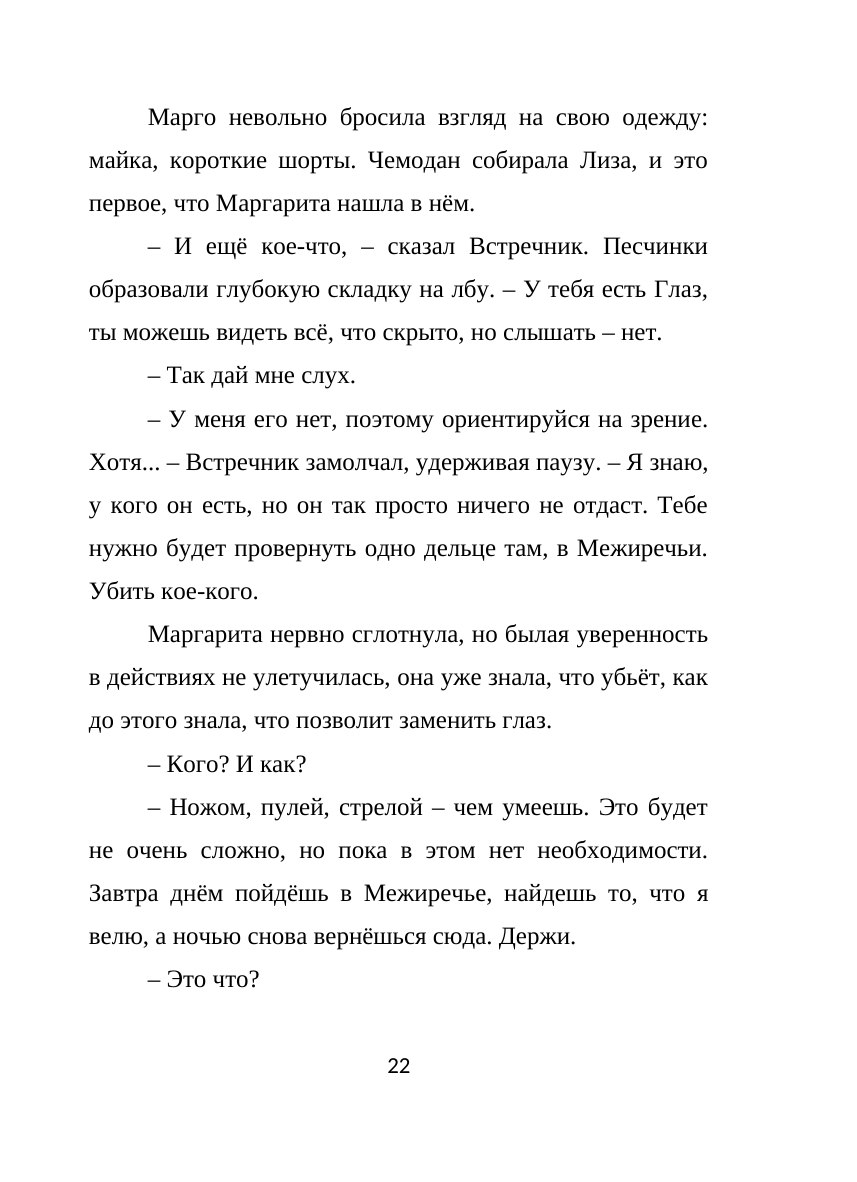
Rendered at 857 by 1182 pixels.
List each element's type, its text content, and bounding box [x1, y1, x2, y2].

text – Кого? И как? [89, 749, 709, 777]
text – Ножом, пулей, стрелой – чем умеешь. Это будет не очень сложно, но пока в этом нет необходимости. Завтра днём пойдёшь в Межиречье, найдешь то, что я велю, а ночью снова вернёшься сюда. Держи. [89, 792, 709, 950]
text – Так дай мне слух. [89, 361, 709, 389]
text Маргарита нервно сглотнула, но былая уверенность в действиях не улетучилась, она уже знала, что убьёт, как до этого знала, что позволит заменить глаз. [89, 619, 709, 734]
text – У меня его нет, поэтому ориентируйся на зрение. Хотя... – Встречник замолчал, удерживая паузу. – Я знаю, у кого он есть, но он так просто ничего не отдаст. Тебе нужно будет провернуть одно дельце там, в Межиречьи. Убить кое-кого. [89, 404, 709, 605]
text Марго невольно бросила взгляд на свою одежду: майка, короткие шорты. Чемодан собирала Лиза, и это первое, что Маргарита нашла в нём. [89, 102, 709, 217]
text – Это что? [89, 964, 709, 993]
text – И ещё кое-что, – сказал Встречник. Песчинки образовали глубокую складку на лбу. – У тебя есть Глаз, ты можешь видеть всё, что скрыто, но слышать – нет. [89, 231, 709, 346]
